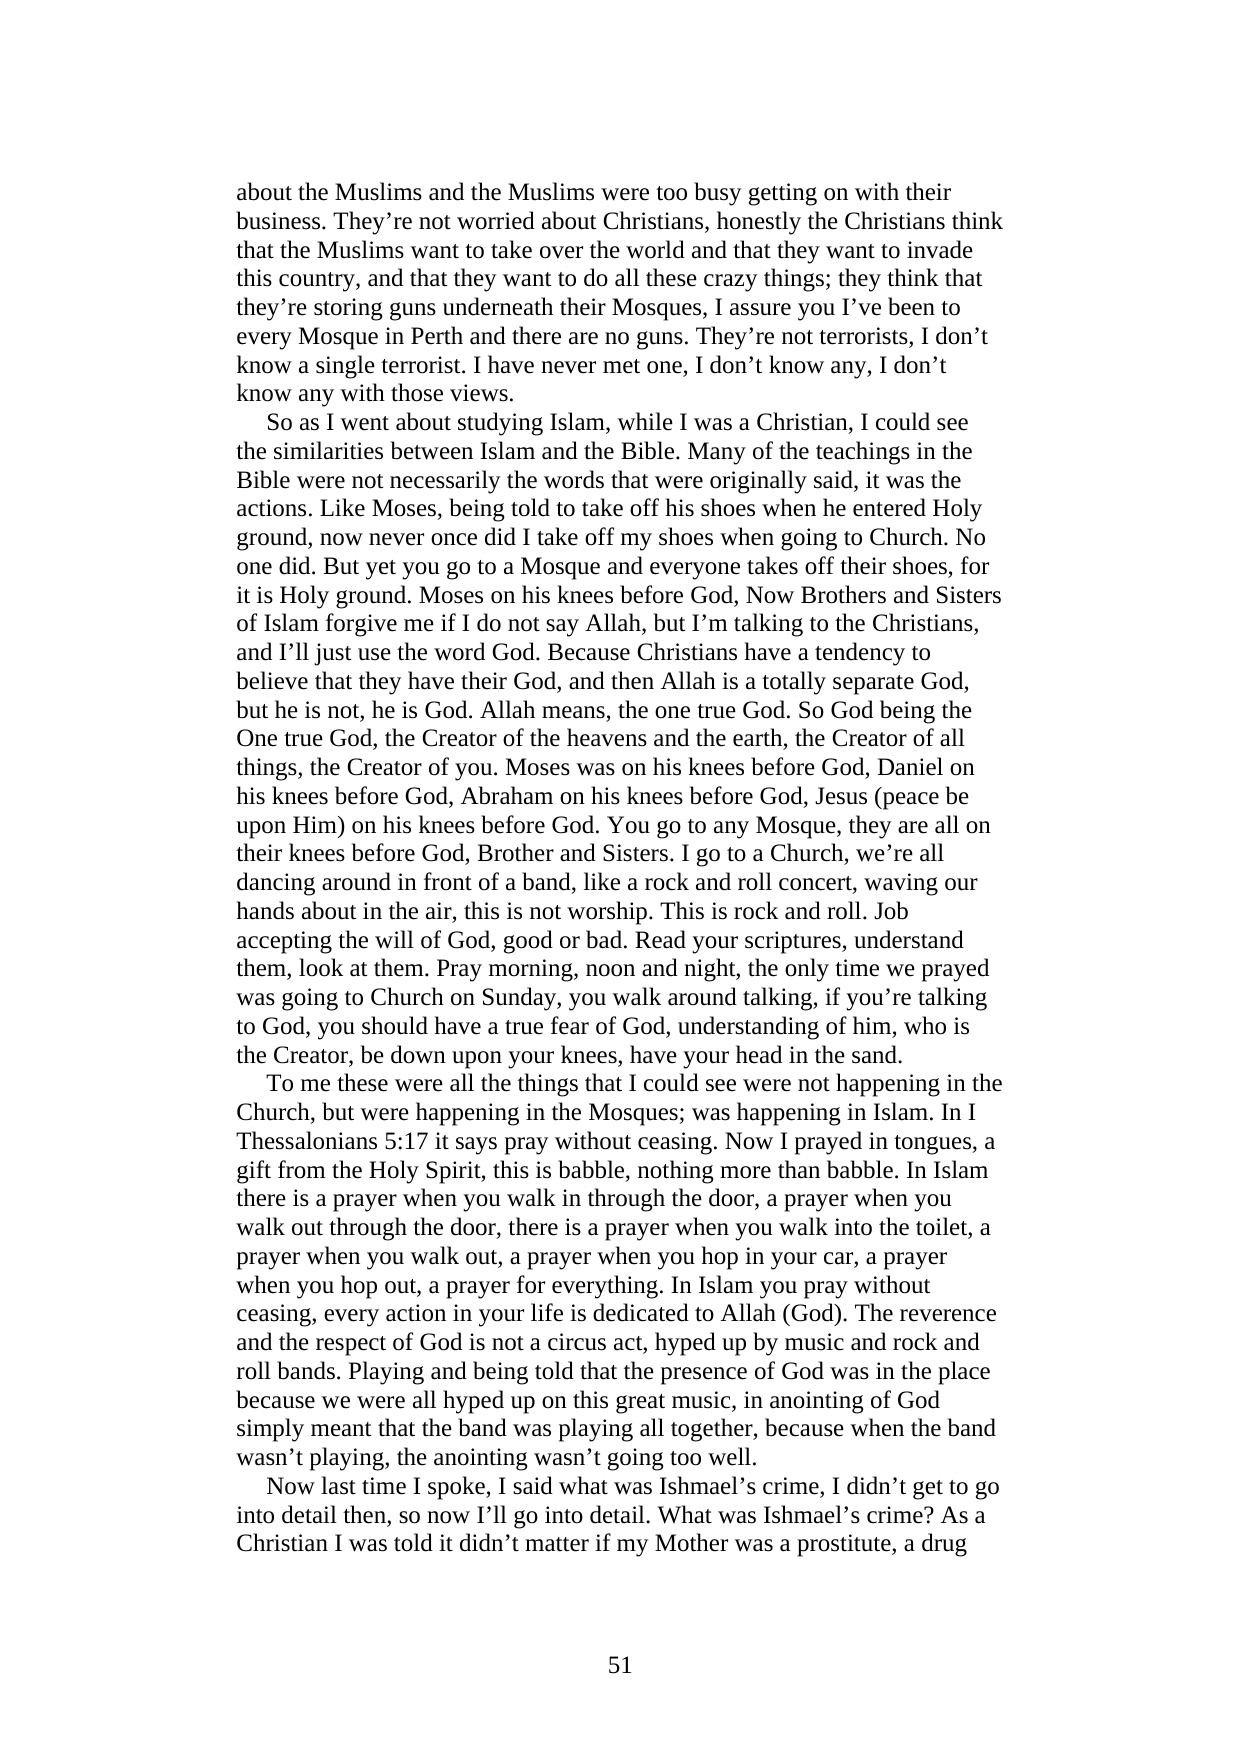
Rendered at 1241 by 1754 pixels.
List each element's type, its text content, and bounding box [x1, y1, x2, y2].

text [236, 1471, 1004, 1557]
text So as I went about studying Islam, while I was a Christian, I could see the similarities between Islam and the Bible. Many of the teachings in the Bible were not necessarily the words that were originally said, it was the actions. Like Moses, being told to take off his shoes when he entered Holy ground, now never once did I take off my shoes when going to Church. No one did. But yet you go to a Mosque and everyone takes off their shoes, for it is Holy ground. Moses on his knees before God, Now Brothers and Sisters of Islam forgive me if I do not say Allah, but I’m talking to the Christians, and I’ll just use the word God. Because Christians have a tendency to believe that they have their God, and then Allah is a totally separate God, but he is not, he is God. Allah means, the one true God. So God being the One true God, the Creator of the heavens and the earth, the Creator of all things, the Creator of you. Moses was on his knees before God, Daniel on his knees before God, Abraham on his knees before God, Jesus (peace be upon Him) on his knees before God. You go to any Mosque, they are all on their knees before God, Brother and Sisters. I go to a Church, we’re all dancing around in front of a band, like a rock and roll concert, waving our hands about in the air, this is not worship. This is rock and roll. Job accepting the will of God, good or bad. Read your scriptures, understand them, look at them. Pray morning, noon and night, the only time we prayed was going to Church on Sunday, you walk around talking, if you’re talking to God, you should have a true fear of God, understanding of him, who is the Creator, be down upon your knees, have your head in the sand. [236, 407, 1004, 1068]
text To me these were all the things that I could see were not happening in the Church, but were happening in the Mosques; was happening in Islam. In I Thessalonians 5:17 it says pray without ceasing. Now I prayed in tongues, a gift from the Holy Spirit, this is babble, nothing more than babble. In Islam there is a prayer when you walk in through the door, a prayer when you walk out through the door, there is a prayer when you walk into the toilet, a prayer when you walk out, a prayer when you hop in your car, a prayer when you hop out, a prayer for everything. In Islam you pray without ceasing, every action in your life is dedicated to Allah (God). The reverence and the respect of God is not a circus act, hyped up by music and rock and roll bands. Playing and being told that the presence of God was in the place because we were all hyped up on this great music, in anointing of God simply meant that the band was playing all together, because when the band wasn’t playing, the anointing wasn’t going too well. [236, 1068, 1004, 1471]
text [236, 177, 1004, 407]
